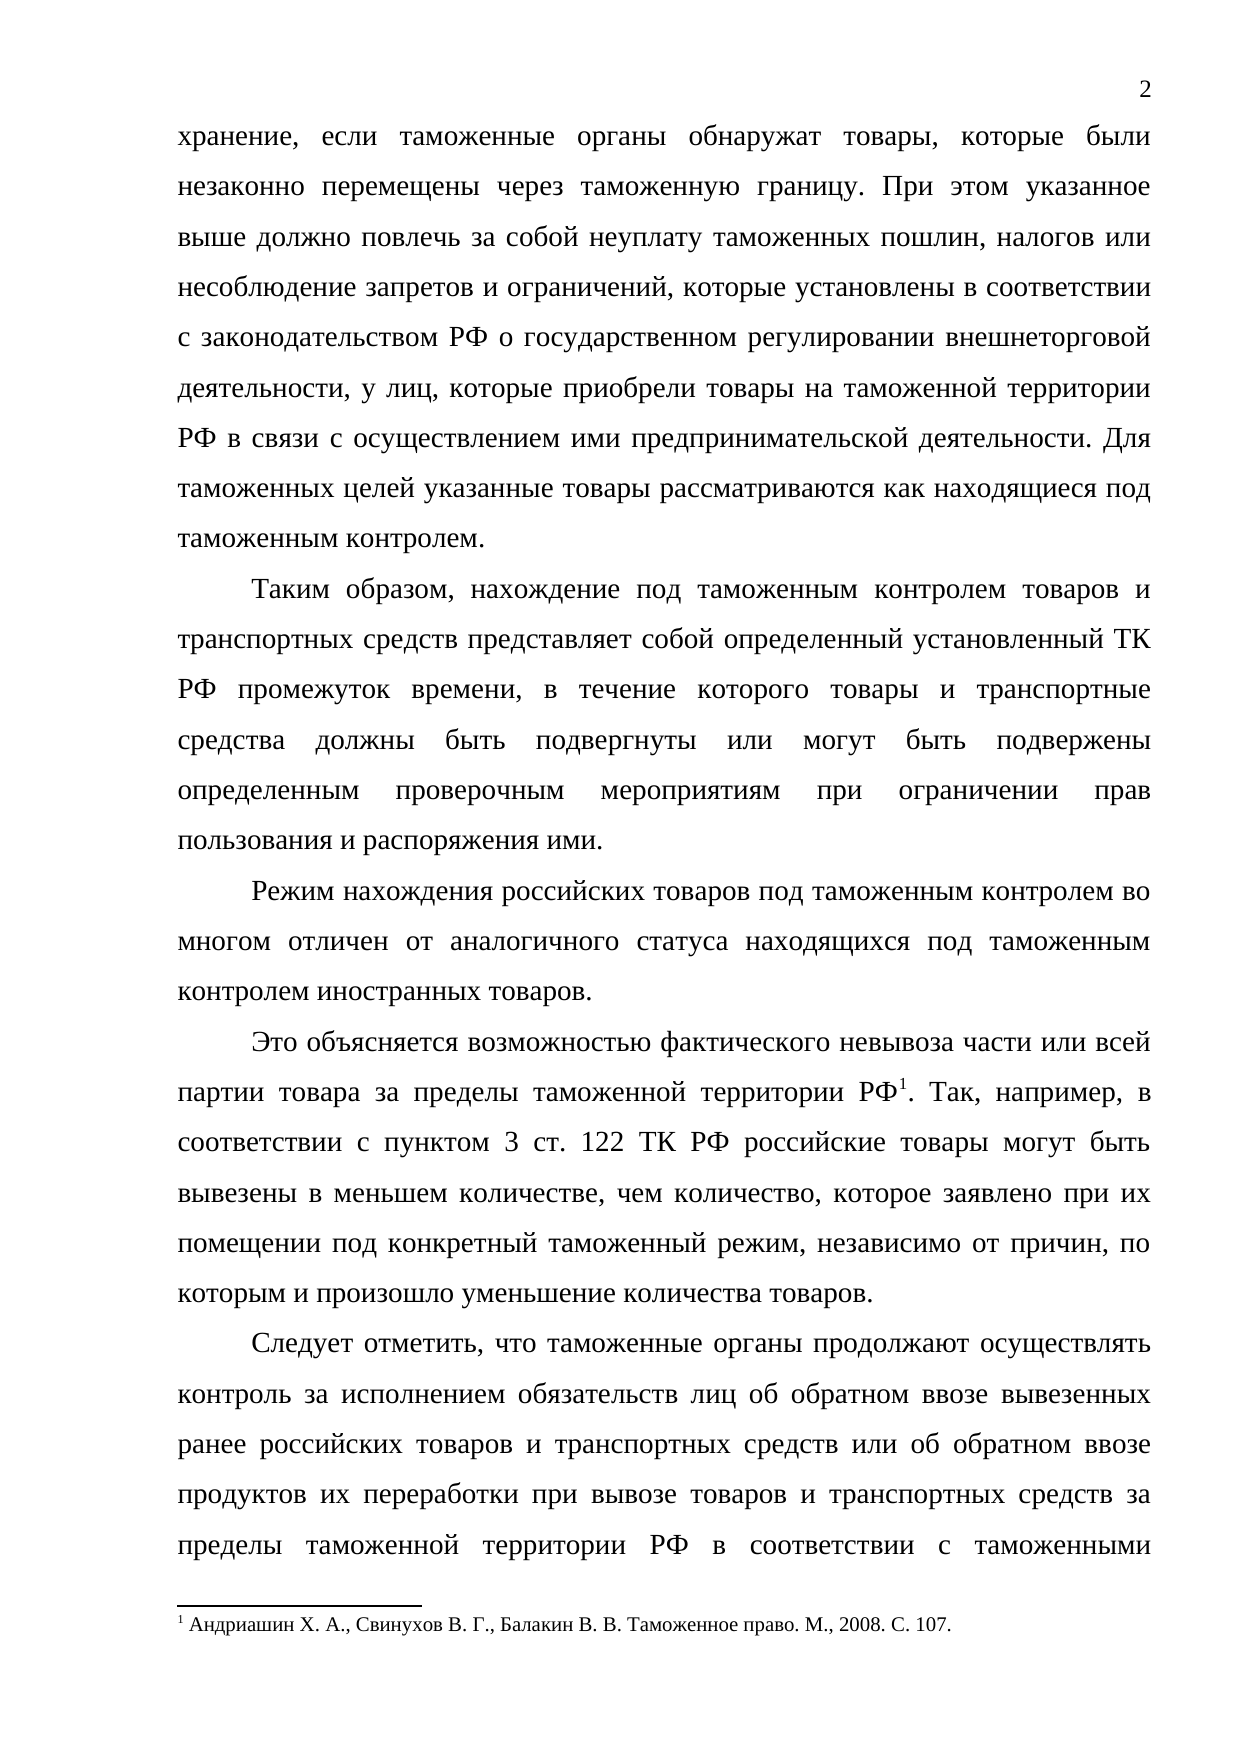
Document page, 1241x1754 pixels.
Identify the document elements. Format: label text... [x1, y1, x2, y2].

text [177, 118, 1152, 554]
text Режим нахождения российских товаров под таможенным контролем во многом отличен от аналогичного статуса находящихся под таможенным контролем иностранных товаров. [177, 873, 1152, 1007]
text Таким образом, нахождение под таможенным контролем товаров и транспортных средств представляет собой определенный установленный ТК РФ промежуток времени, в течение которого товары и транспортные средства должны быть подвергнуты или могут быть подвержены определенным проверочным мероприятиям при ограничении прав пользования и распоряжения ими. [177, 571, 1152, 856]
text Это объясняется возможностью фактического невывоза части или всей партии товара за пределы таможенной территории РФ. Так, например, в соответствии с пунктом 3 ст. 122 ТК РФ российские товары могут быть вывезены в меньшем количестве, чем количество, которое заявлено при их помещении под конкретный таможенный режим, независимо от причин, по которым и произошло уменьшение количества товаров. [177, 1024, 1152, 1309]
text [177, 1326, 1152, 1560]
